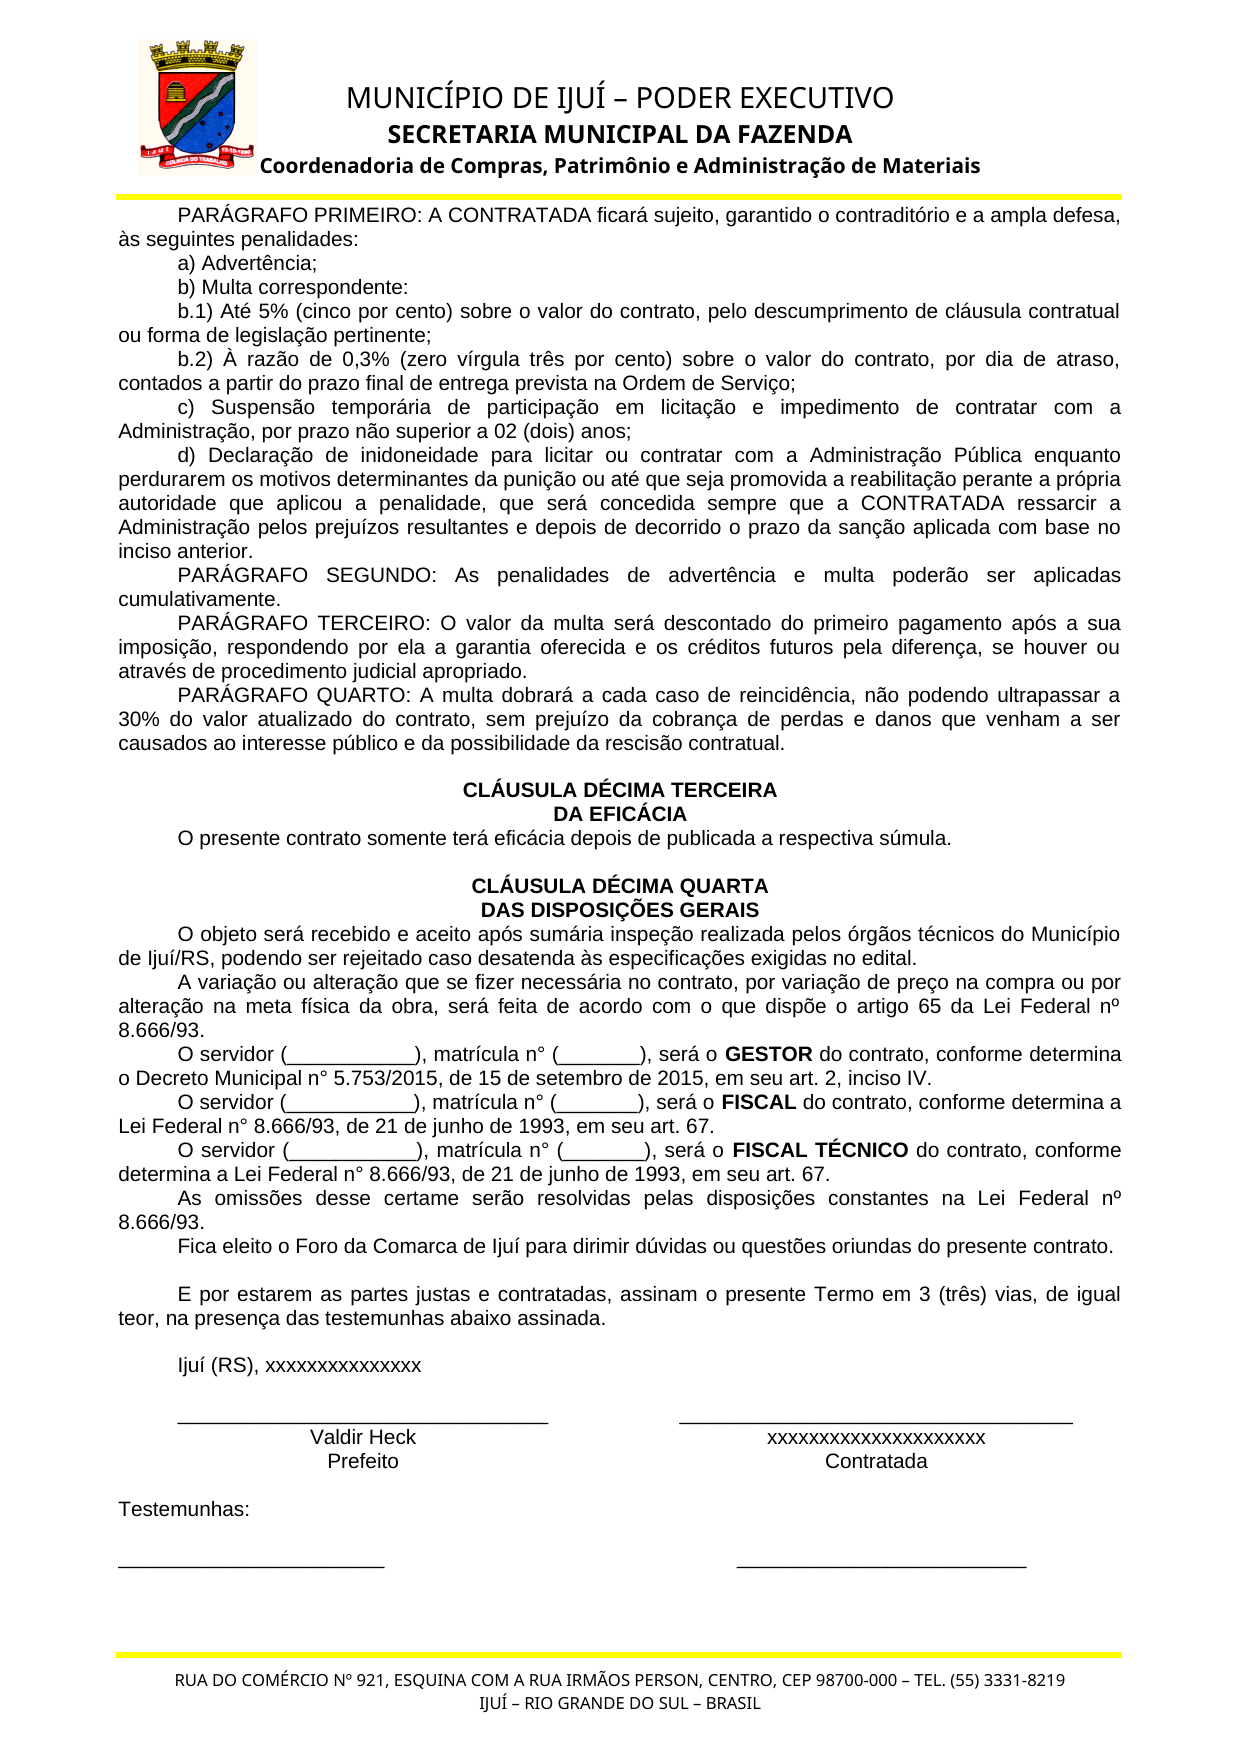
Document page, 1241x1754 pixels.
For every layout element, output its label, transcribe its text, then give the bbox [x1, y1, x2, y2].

text O servidor (___________), matrícula n° (_______), será o FISCAL TÉCNICO do contrato, conforme determina a Lei Federal n° 8.666/93, de 21 de junho de 1993, em seu art. 67. [118, 1138, 1122, 1186]
text O servidor (___________), matrícula n° (_______), será o FISCAL do contrato, conforme determina a Lei Federal n° 8.666/93, de 21 de junho de 1993, em seu art. 67. [118, 1090, 1122, 1138]
text a) Advertência; [118, 251, 1122, 275]
text CLÁUSULA DÉCIMA QUARTA [118, 874, 1122, 898]
text d) Declaração de inidoneidade para licitar ou contratar com a Administração Pública enquanto perdurarem os motivos determinantes da punição ou até que seja promovida a reabilitação perante a própria autoridade que aplicou a penalidade, que será concedida sempre que a CONTRATADA ressarcir a Administração pelos prejuízos resultantes e depois de decorrido o prazo da sanção aplicada com base no inciso anterior. [118, 443, 1122, 563]
table_cell Contratada [619, 1449, 1133, 1473]
table_cell Valdir Heck [107, 1425, 619, 1449]
text PARÁGRAFO TERCEIRO: O valor da multa será descontado do primeiro pagamento após a sua imposição, respondendo por ela a garantia oferecida e os créditos futuros pela diferença, se houver ou através de procedimento judicial apropriado. [118, 611, 1122, 682]
text _______________________ _________________________ [118, 1545, 1122, 1569]
text Testemunhas: [118, 1497, 1122, 1521]
text PARÁGRAFO SEGUNDO: As penalidades de advertência e multa poderão ser aplicadas cumulativamente. [118, 563, 1122, 611]
picture [138, 39, 258, 175]
text PARÁGRAFO PRIMEIRO: A CONTRATADA ficará sujeito, garantido o contraditório e a ampla defesa, às seguintes penalidades: [118, 203, 1122, 251]
text PARÁGRAFO QUARTO: A multa dobrará a cada caso de reincidência, não podendo ultrapassar a 30% do valor atualizado do contrato, sem prejuízo da cobrança de perdas e danos que venham a ser causados ao interesse público e da possibilidade da rescisão contratual. [118, 682, 1122, 754]
text CLÁUSULA DÉCIMA TERCEIRA [118, 778, 1122, 802]
text A variação ou alteração que se fizer necessária no contrato, por variação de preço na compra ou por alteração na meta física da obra, será feita de acordo com o que dispõe o artigo 65 da Lei Federal nº 8.666/93. [118, 970, 1122, 1042]
text b) Multa correspondente: [118, 275, 1122, 299]
text DA EFICÁCIA [118, 802, 1122, 826]
text O servidor (___________), matrícula n° (_______), será o GESTOR do contrato, conforme determina o Decreto Municipal n° 5.753/2015, de 15 de setembro de 2015, em seu art. 2, inciso IV. [118, 1042, 1122, 1090]
text Fica eleito o Foro da Comarca de Ijuí para dirimir dúvidas ou questões oriundas do presente contrato. [118, 1233, 1122, 1257]
table_header ________________________________ [107, 1401, 619, 1425]
text Ijuí (RS), xxxxxxxxxxxxxxx [118, 1353, 1122, 1377]
text As omissões desse certame serão resolvidas pelas disposições constantes na Lei Federal nº 8.666/93. [118, 1186, 1122, 1233]
table_header __________________________________ [619, 1401, 1133, 1425]
text c) Suspensão temporária de participação em licitação e impedimento de contratar com a Administração, por prazo não superior a 02 (dois) anos; [118, 395, 1122, 443]
text DAS DISPOSIÇÕES GERAIS [118, 898, 1122, 922]
text b.2) À razão de 0,3% (zero vírgula três por cento) sobre o valor do contrato, por dia de atraso, contados a partir do prazo final de entrega prevista na Ordem de Serviço; [118, 347, 1122, 395]
table_cell xxxxxxxxxxxxxxxxxxxxx [619, 1425, 1133, 1449]
text b.1) Até 5% (cinco por cento) sobre o valor do contrato, pelo descumprimento de cláusula contratual ou forma de legislação pertinente; [118, 299, 1122, 347]
text O presente contrato somente terá eficácia depois de publicada a respectiva súmula. [118, 826, 1122, 850]
text O objeto será recebido e aceito após sumária inspeção realizada pelos órgãos técnicos do Município de Ijuí/RS, podendo ser rejeitado caso desatenda às especificações exigidas no edital. [118, 922, 1122, 970]
table_cell Prefeito [107, 1449, 619, 1473]
text E por estarem as partes justas e contratadas, assinam o presente Termo em 3 (três) vias, de igual teor, na presença das testemunhas abaixo assinada. [118, 1281, 1122, 1329]
